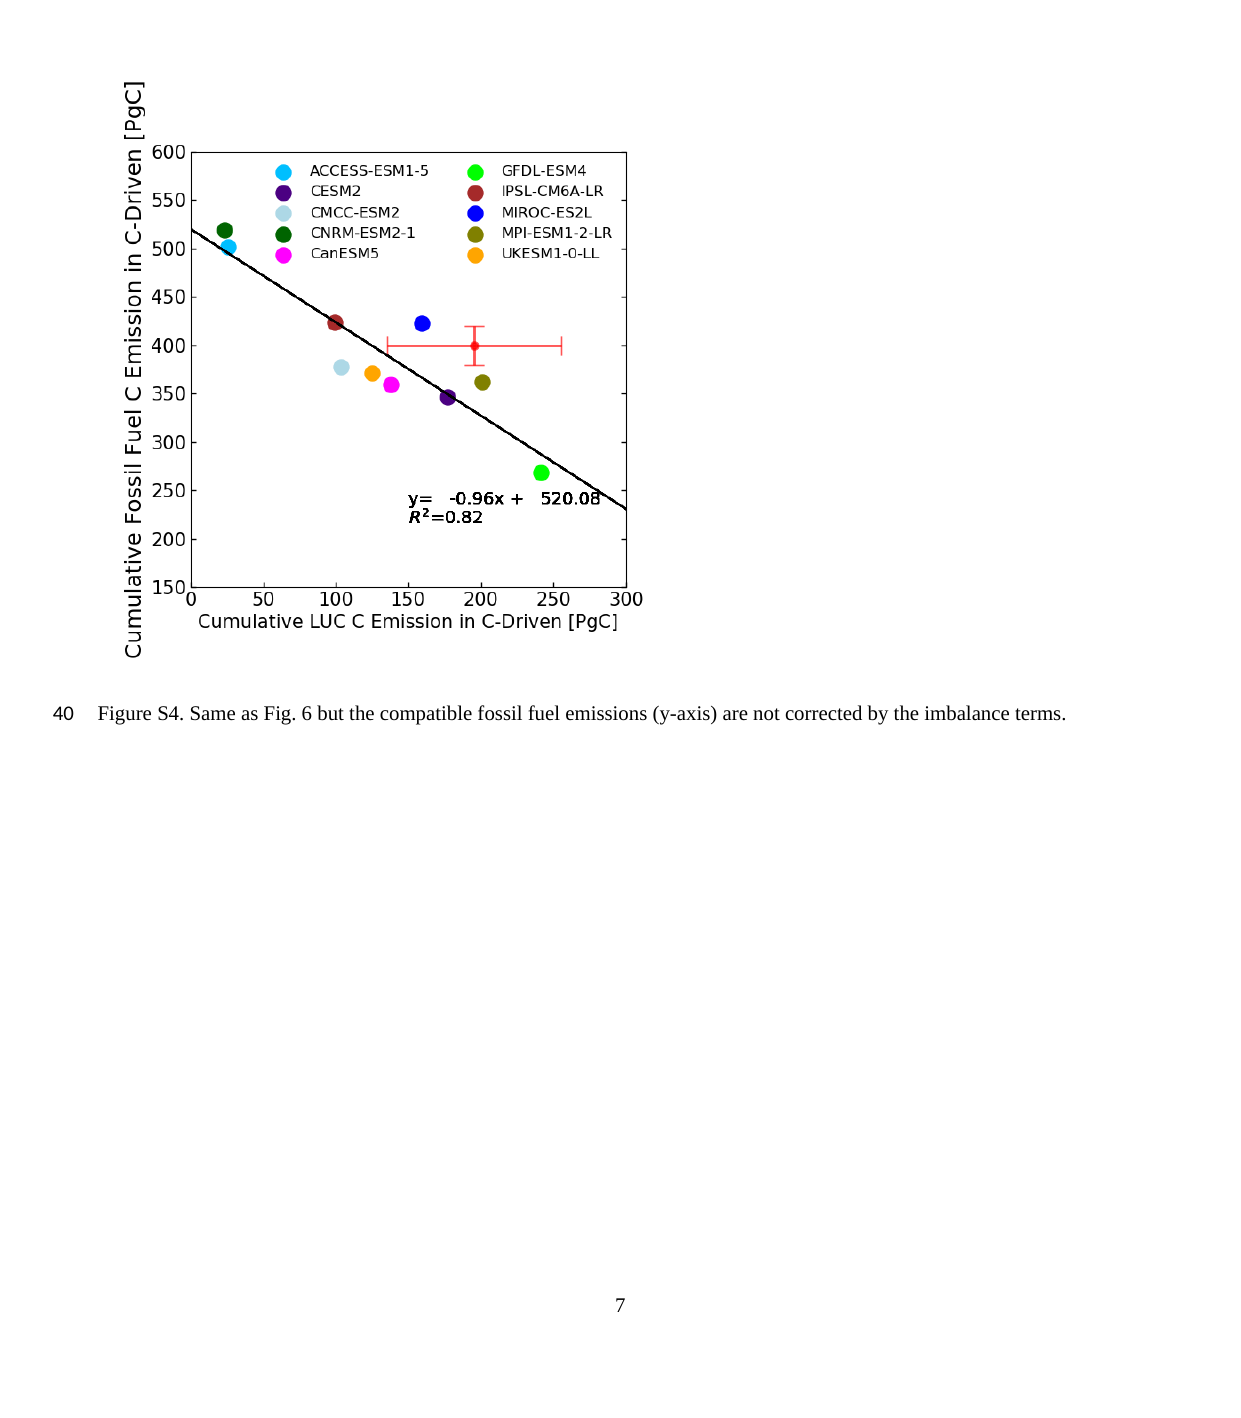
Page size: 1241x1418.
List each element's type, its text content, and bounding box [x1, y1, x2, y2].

text Figure S4. Same as Fig. 6 but the compatible fossil fuel emissions (y-axis) are not corrected by the imbalance terms. [97, 701, 1143, 725]
picture [97, 59, 719, 680]
